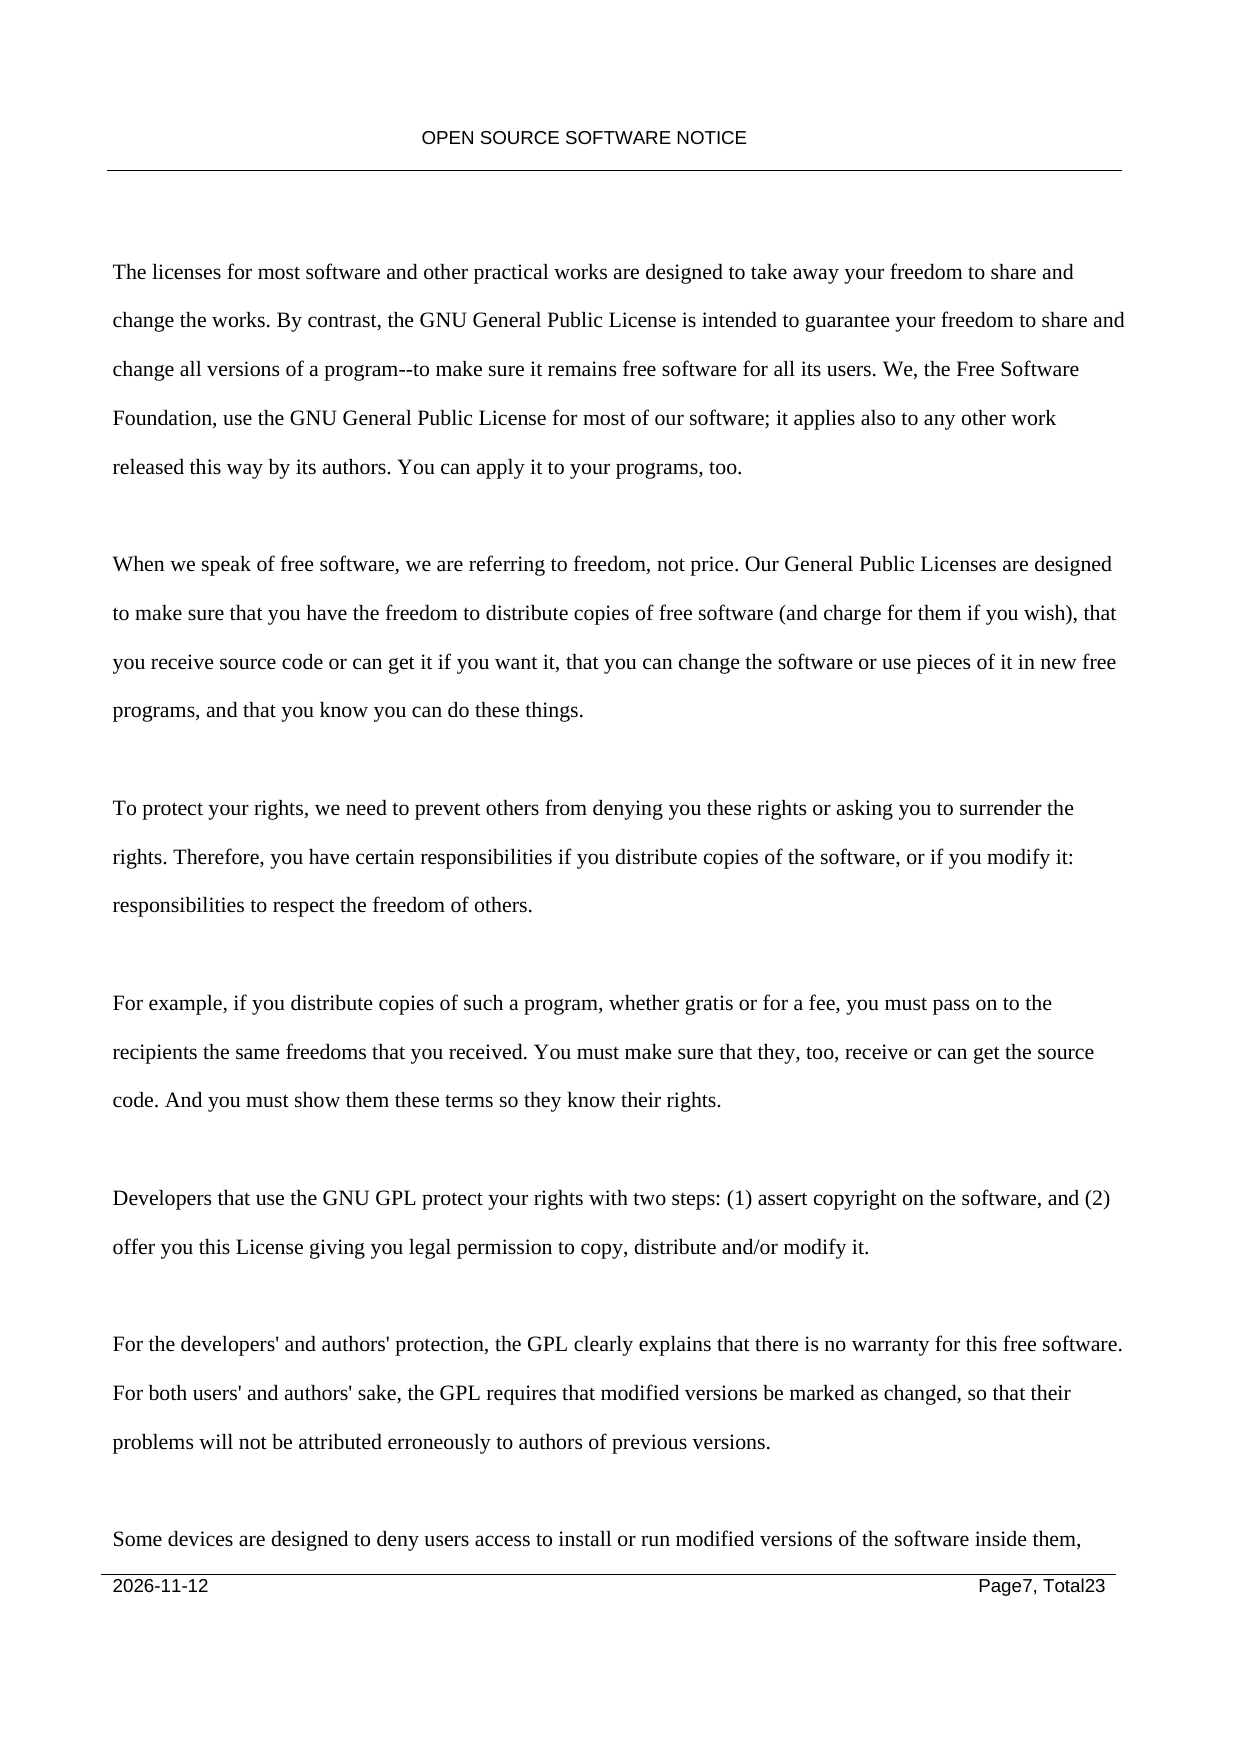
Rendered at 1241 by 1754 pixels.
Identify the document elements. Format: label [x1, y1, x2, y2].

text [112, 206, 1128, 1555]
